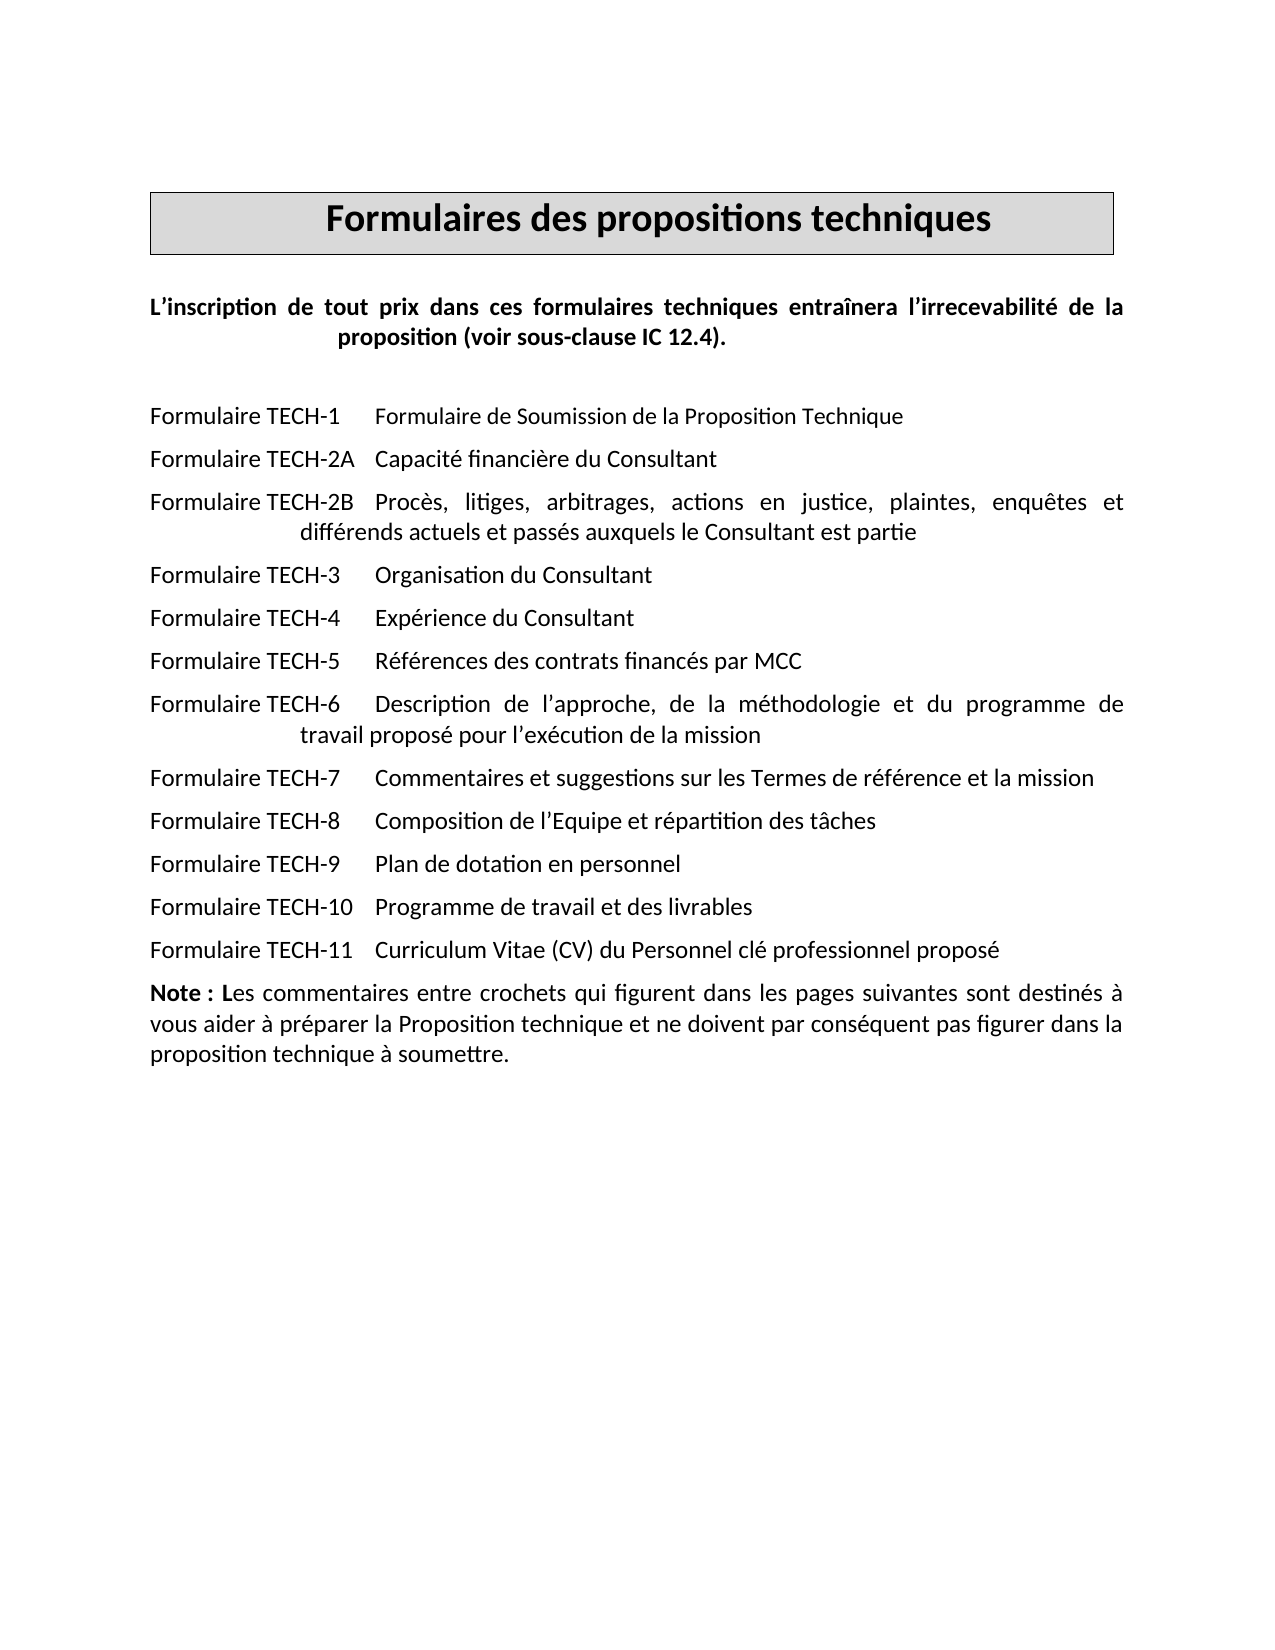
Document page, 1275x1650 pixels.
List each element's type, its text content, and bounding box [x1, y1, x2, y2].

text Formulaire TECH-6 Description de l’approche, de la méthodologie et du programme de travail proposé pour l’exécution de la mission [150, 688, 1125, 749]
text Formulaire TECH-5 Références des contrats financés par MCC [150, 646, 1125, 676]
text Formulaire TECH-9 Plan de dotation en personnel [150, 848, 1125, 879]
text Formulaire TECH-2B Procès, litiges, arbitrages, actions en justice, plaintes, enquêtes et différends actuels et passés auxquels le Consultant est partie [150, 486, 1125, 547]
text L’inscription de tout prix dans ces formulaires techniques entraînera l’irrecevabilité de la proposition (voir sous-clause IC 12.4). [150, 291, 1125, 352]
text Formulaire TECH-10 Programme de travail et des livrables [150, 891, 1125, 922]
text Formulaire TECH-11 Curriculum Vitae (CV) du Personnel clé professionnel proposé [150, 934, 1125, 965]
text Formulaire TECH-7 Commentaires et suggestions sur les Termes de référence et la mission [150, 762, 1125, 793]
text Formulaire TECH-2A Capacité financière du Consultant [150, 443, 1125, 473]
text Formulaire TECH-3 Organisation du Consultant [150, 559, 1125, 590]
text Formulaire TECH-8 Composition de l’Equipe et répartition des tâches [150, 805, 1125, 836]
text Formulaire TECH-1 Formulaire de Soumission de la Proposition Technique [150, 400, 1125, 430]
text Note : Les commentaires entre crochets qui figurent dans les pages suivantes sont destinés à vous aider à préparer la Proposition technique et ne doivent par conséquent pas figurer dans la proposition technique à soumettre. [150, 977, 1125, 1069]
table_header Formulaires des propositions techniques [151, 193, 1113, 254]
text Formulaire TECH-4 Expérience du Consultant [150, 602, 1125, 633]
